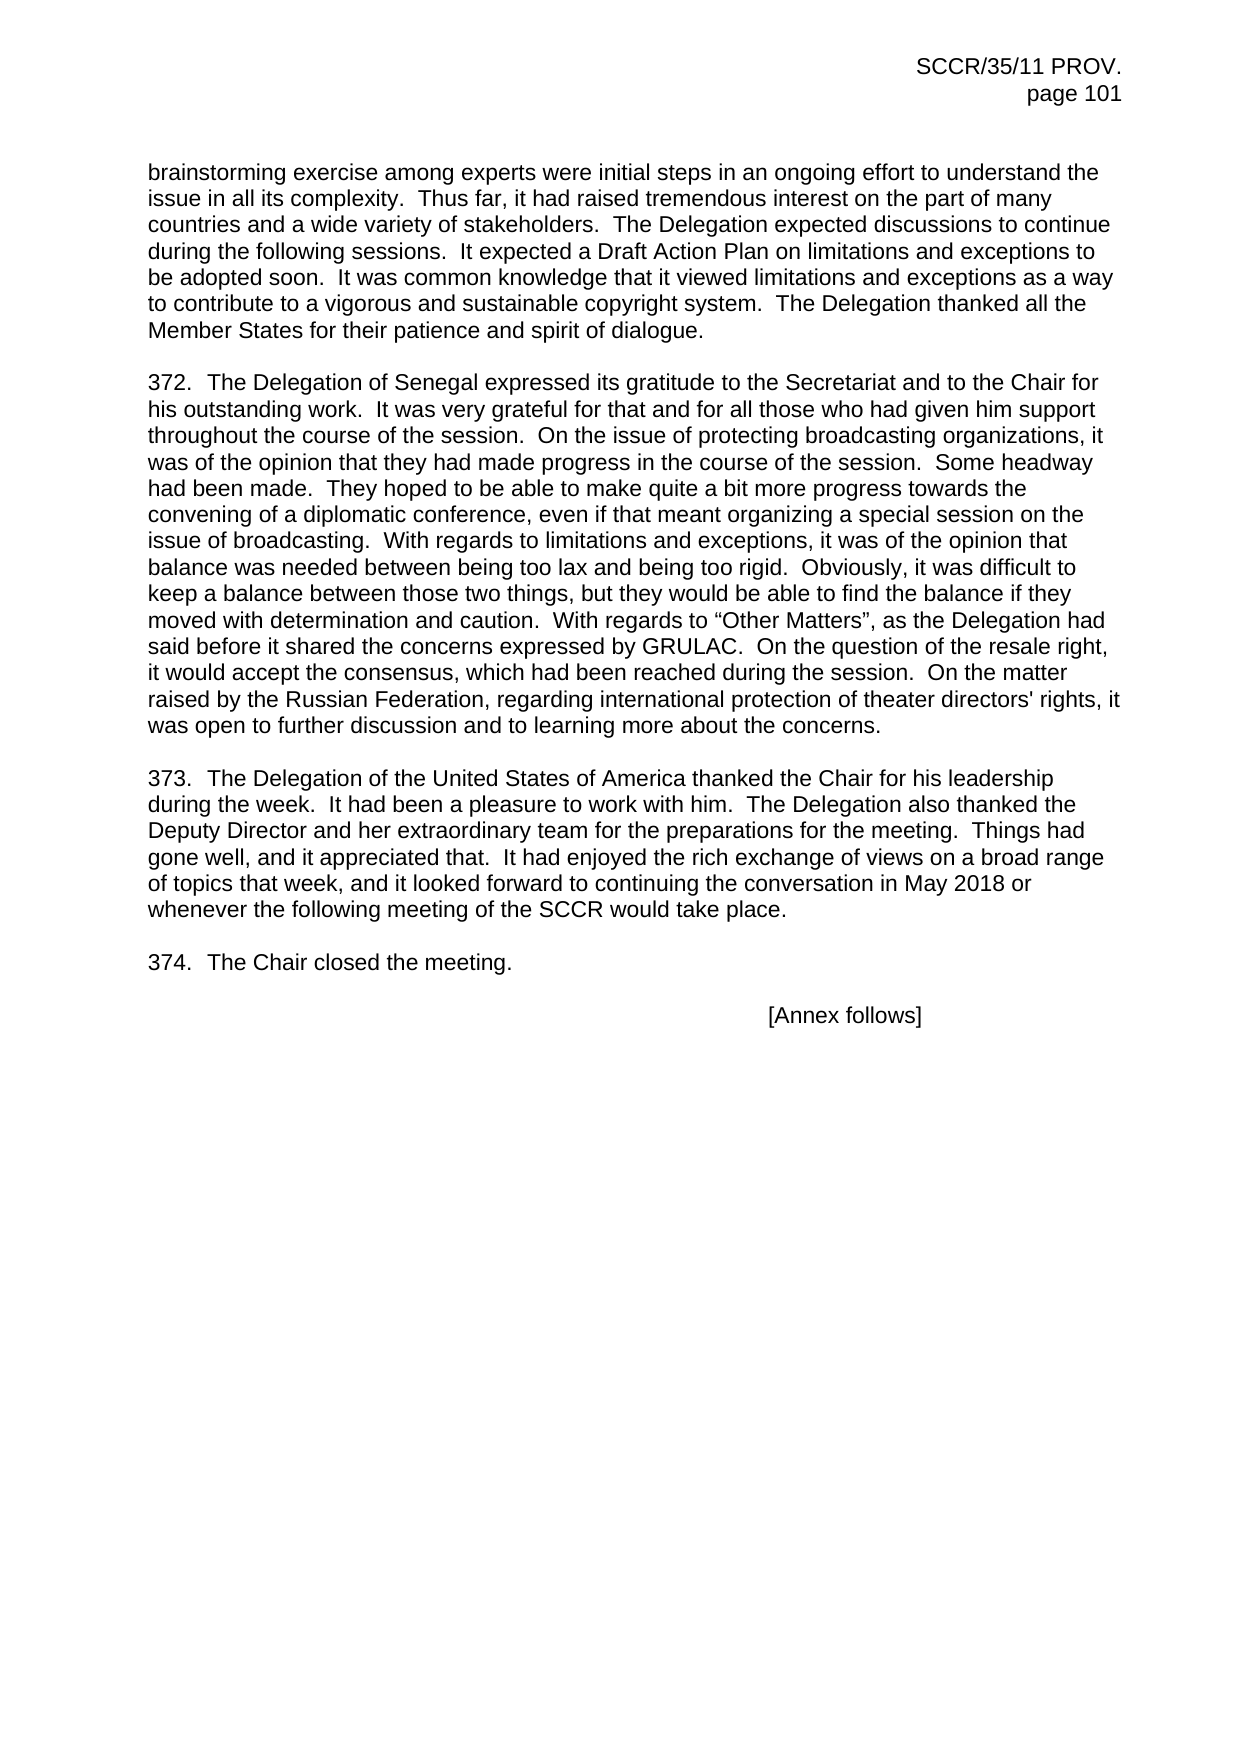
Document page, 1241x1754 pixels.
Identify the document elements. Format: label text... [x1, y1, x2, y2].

list The Delegation of Senegal expressed its gratitude to the Secretariat and to the Chair for his outstanding work. It was very grateful for that and for all those who had given him support throughout the course of the session. On the issue of protecting broadcasting organizations, it was of the opinion that they had made progress in the course of the session. Some headway had been made. They hoped to be able to make quite a bit more progress towards the convening of a diplomatic conference, even if that meant organizing a special session on the issue of broadcasting. With regards to limitations and exceptions, it was of the opinion that balance was needed between being too lax and being too rigid. Obviously, it was difficult to keep a balance between those two things, but they would be able to find the balance if they moved with determination and caution. With regards to “Other Matters”, as the Delegation had said before it shared the concerns expressed by GRULAC. On the question of the resale right, it would accept the consensus, which had been reached during the session. On the matter raised by the Russian Federation, regarding international protection of theater directors' rights, it was open to further discussion and to learning more about the concerns. [148, 369, 1122, 738]
list The Delegation of the United States of America thanked the Chair for his leadership during the week. It had been a pleasure to work with him. The Delegation also thanked the Deputy Director and her extraordinary team for the preparations for the meeting. Things had gone well, and it appreciated that. It had enjoyed the rich exchange of views on a broad range of topics that week, and it looked forward to continuing the conversation in May 2018 or whenever the following meeting of the SCCR would take place. [148, 765, 1122, 923]
list The Chair closed the meeting. [148, 949, 1122, 976]
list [148, 158, 1122, 343]
list [Annex follows] [695, 1002, 1122, 1028]
